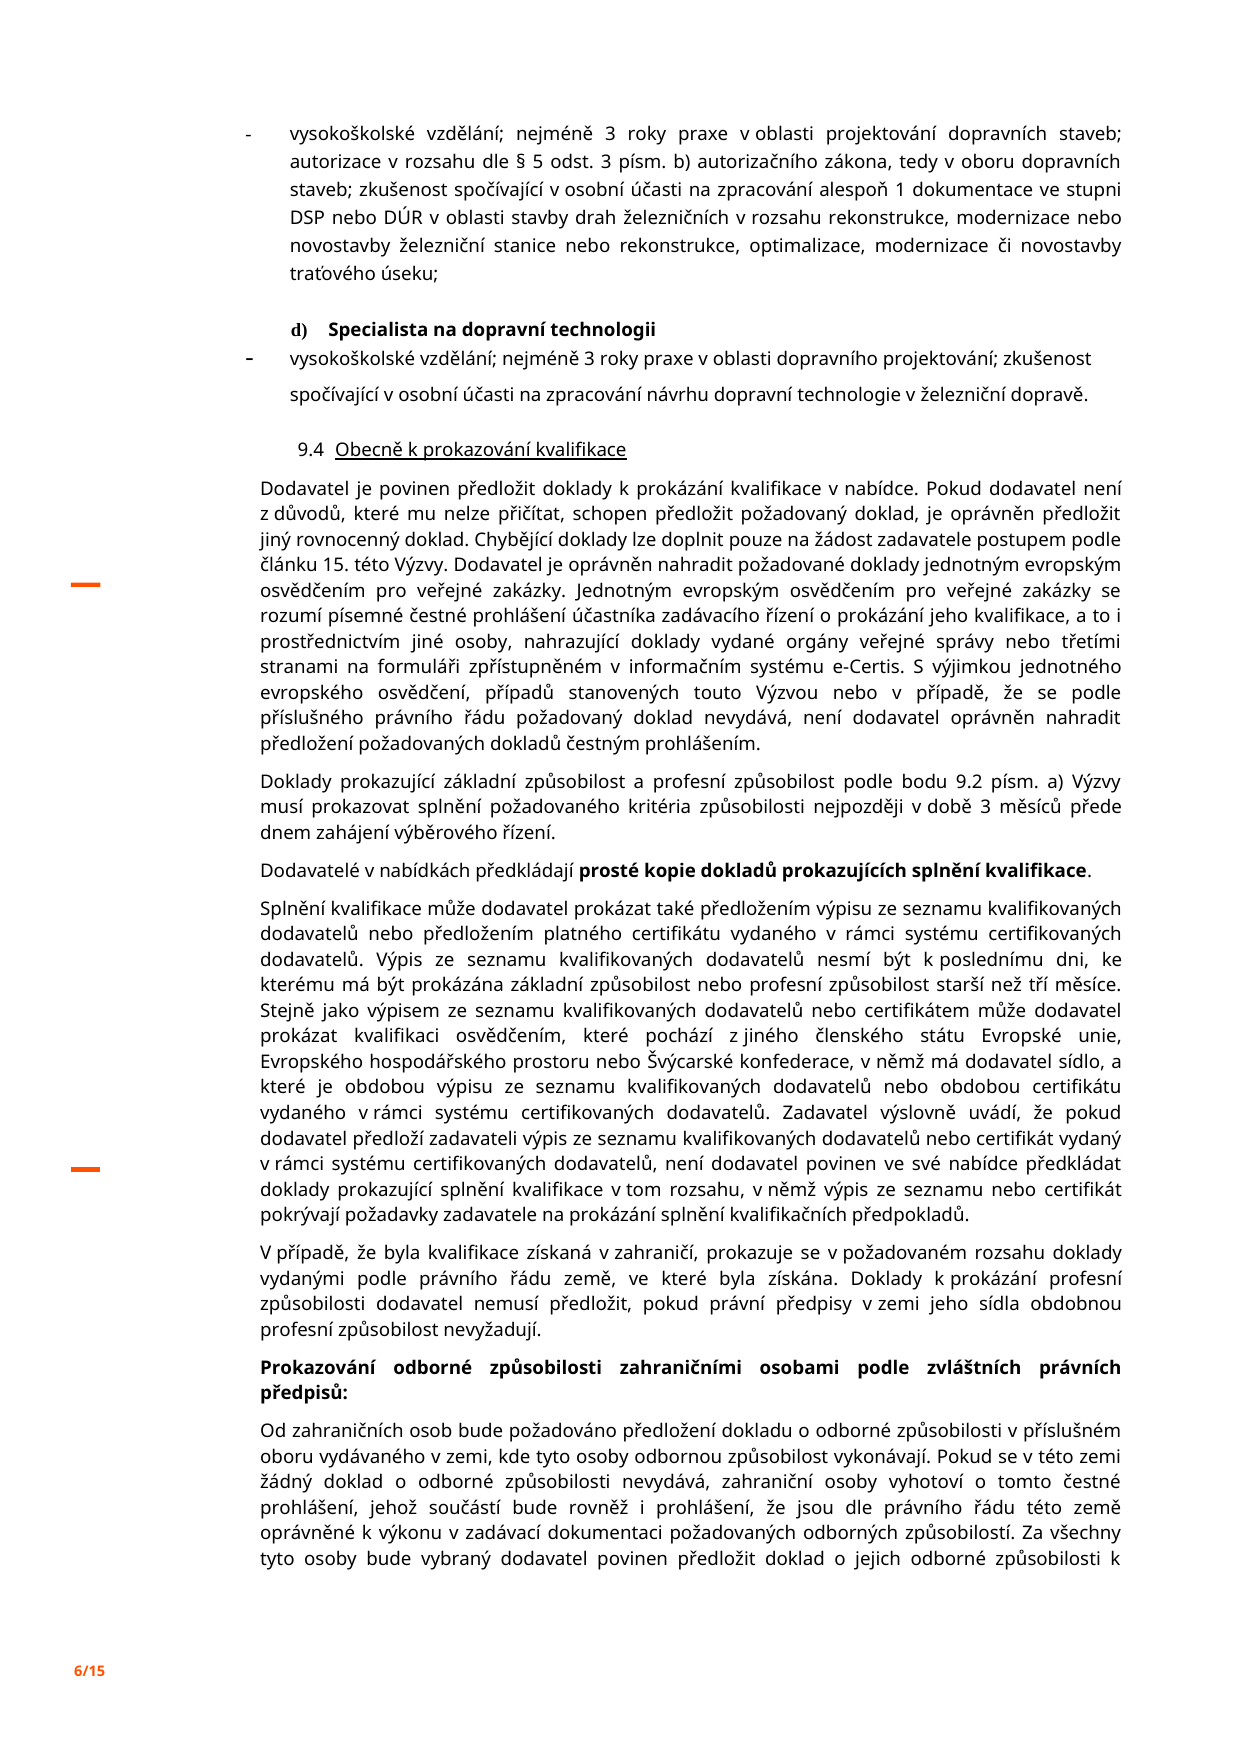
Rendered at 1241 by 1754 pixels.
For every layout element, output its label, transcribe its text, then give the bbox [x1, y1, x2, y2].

text V případě, že byla kvalifikace získaná v zahraničí, prokazuje se v požadovaném rozsahu doklady vydanými podle právního řádu země, ve které byla získána. Doklady k prokázání profesní způsobilosti dodavatel nemusí předložit, pokud právní předpisy v zemi jeho sídla obdobnou profesní způsobilost nevyžadují. [260, 1239, 1122, 1341]
text Doklady prokazující základní způsobilost a profesní způsobilost podle bodu 9.2 písm. a) Výzvy musí prokazovat splnění požadovaného kritéria způsobilosti nejpozději v době 3 měsíců přede dnem zahájení výběrového řízení. [260, 768, 1122, 844]
text Dodavatel je povinen předložit doklady k prokázání kvalifikace v nabídce. Pokud dodavatel není z důvodů, které mu nelze přičítat, schopen předložit požadovaný doklad, je oprávněn předložit jiný rovnocenný doklad. Chybějící doklady lze doplnit pouze na žádost zadavatele postupem podle článku 15. této Výzvy. Dodavatel je oprávněn nahradit požadované doklady jednotným evropským osvědčením pro veřejné zakázky. Jednotným evropským osvědčením pro veřejné zakázky se rozumí písemné čestné prohlášení účastníka zadávacího řízení o prokázání jeho kvalifikace, a to i prostřednictvím jiné osoby, nahrazující doklady vydané orgány veřejné správy nebo třetími stranami na formuláři zpřístupněném v informačním systému e-Certis. S výjimkou jednotného evropského osvědčení, případů stanovených touto Výzvou nebo v případě, že se podle příslušného právního řádu požadovaný doklad nevydává, není dodavatel oprávněn nahradit předložení požadovaných dokladů čestným prohlášením. [260, 475, 1122, 756]
list vysokoškolské vzdělání; nejméně 3 roky praxe v oblasti dopravního projektování; zkušenost spočívající v osobní účasti na zpracování návrhu dopravní technologie v železniční dopravě. [245, 342, 1122, 408]
text Dodavatelé v nabídkách předkládají prosté kopie dokladů prokazujících splnění kvalifikace. [260, 857, 1122, 883]
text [260, 1417, 1122, 1571]
list Obecně k prokazování kvalifikace [297, 437, 1122, 462]
text Prokazování odborné způsobilosti zahraničními osobami podle zvláštních právních předpisů: [260, 1354, 1122, 1405]
text Splnění kvalifikace může dodavatel prokázat také předložením výpisu ze seznamu kvalifikovaných dodavatelů nebo předložením platného certifikátu vydaného v rámci systému certifikovaných dodavatelů. Výpis ze seznamu kvalifikovaných dodavatelů nesmí být k poslednímu dni, ke kterému má být prokázána základní způsobilost nebo profesní způsobilost starší než tří měsíce. Stejně jako výpisem ze seznamu kvalifikovaných dodavatelů nebo certifikátem může dodavatel prokázat kvalifikaci osvědčením, které pochází z jiného členského státu Evropské unie, Evropského hospodářského prostoru nebo Švýcarské konfederace, v němž má dodavatel sídlo, a které je obdobou výpisu ze seznamu kvalifikovaných dodavatelů nebo obdobou certifikátu vydaného v rámci systému certifikovaných dodavatelů. Zadavatel výslovně uvádí, že pokud dodavatel předloží zadavateli výpis ze seznamu kvalifikovaných dodavatelů nebo certifikát vydaný v rámci systému certifikovaných dodavatelů, není dodavatel povinen ve své nabídce předkládat doklady prokazující splnění kvalifikace v tom rozsahu, v němž výpis ze seznamu nebo certifikát pokrývají požadavky zadavatele na prokázání splnění kvalifikačních předpokladů. [260, 895, 1122, 1227]
list Specialista na dopravní technologii [291, 317, 1122, 342]
list vysokoškolské vzdělání; nejméně 3 roky praxe v oblasti projektování dopravních staveb; autorizace v rozsahu dle § 5 odst. 3 písm. b) autorizačního zákona, tedy v oboru dopravních staveb; zkušenost spočívající v osobní účasti na zpracování alespoň 1 dokumentace ve stupni DSP nebo DÚR v oblasti stavby drah železničních v rozsahu rekonstrukce, modernizace nebo novostavby železniční stanice nebo rekonstrukce, optimalizace, modernizace či novostavby traťového úseku; [245, 121, 1122, 286]
